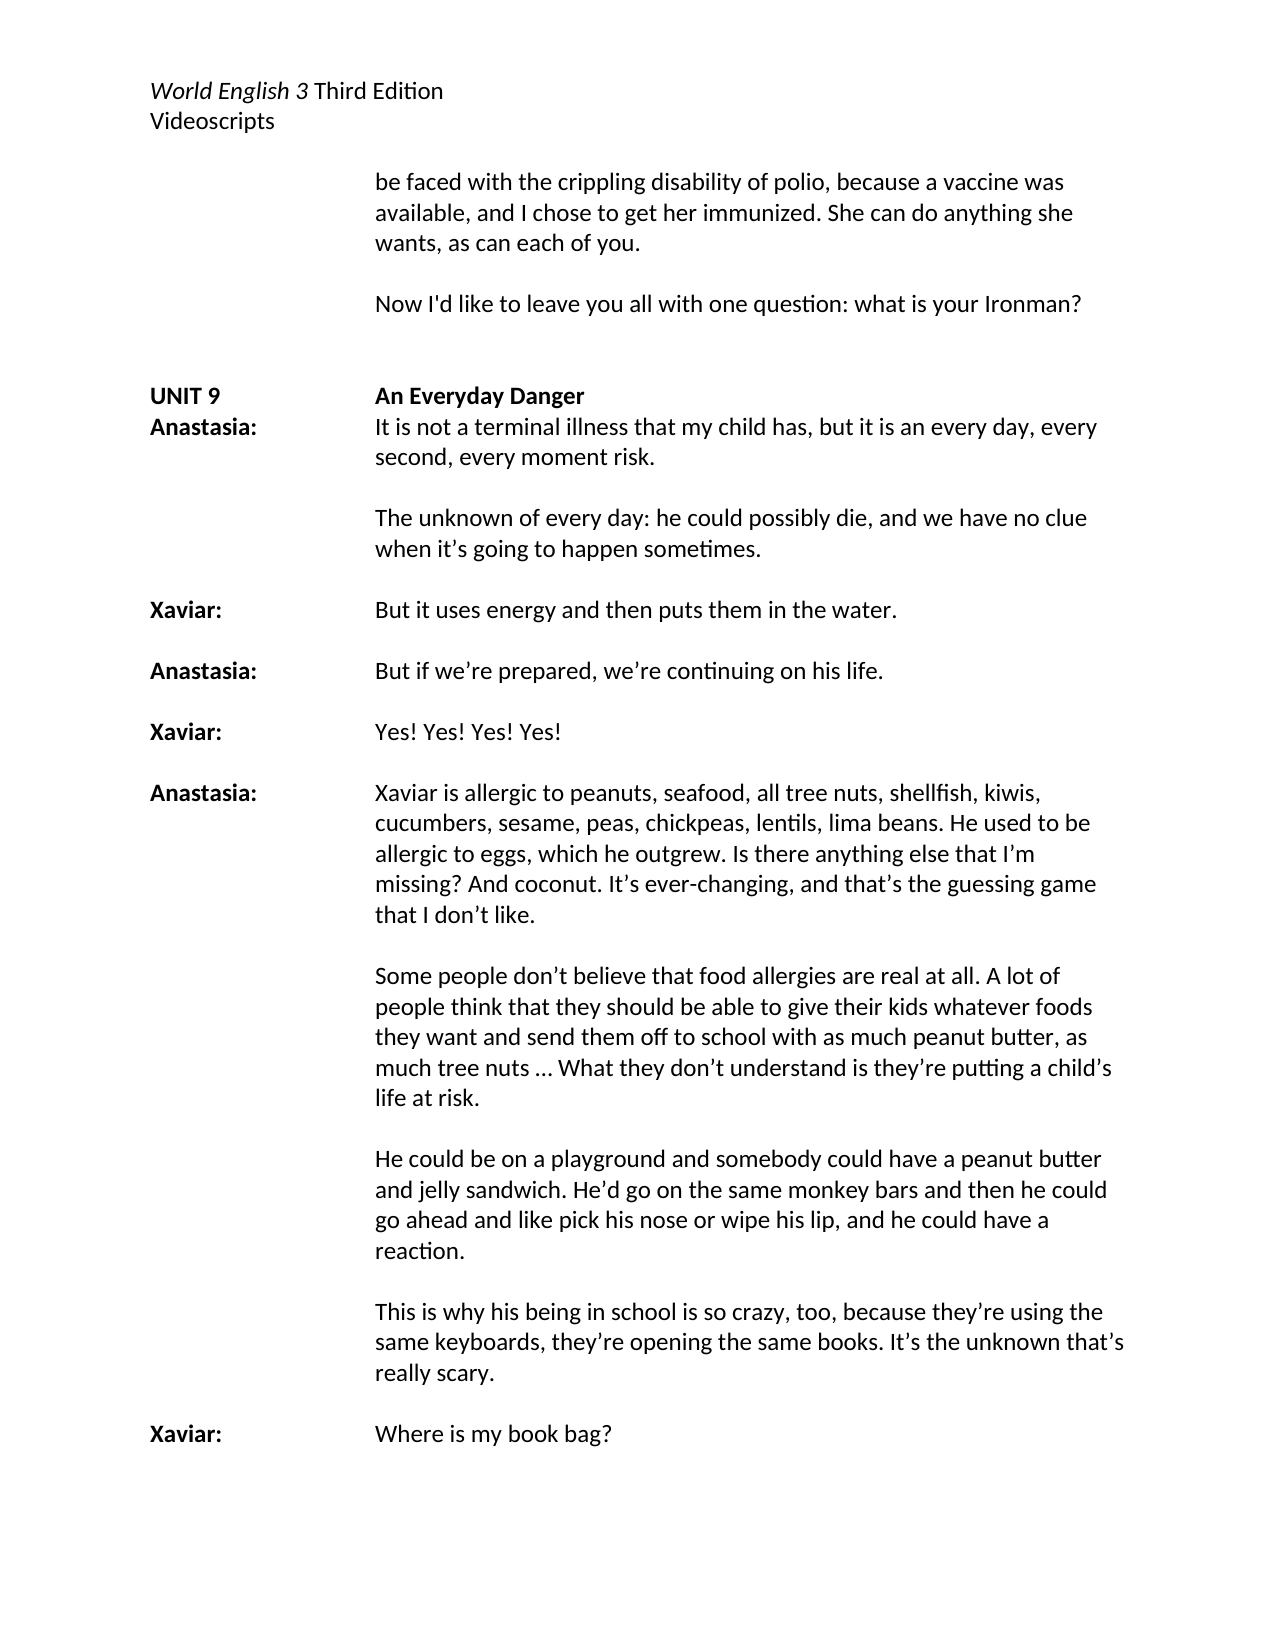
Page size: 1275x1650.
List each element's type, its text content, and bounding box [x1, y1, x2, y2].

text He could be on a playground and somebody could have a peanut butter and jelly sandwich. He’d go on the same monkey bars and then he could go ahead and like pick his nose or wipe his lip, and he could have a reaction. [227, 1143, 1125, 1265]
text Anastasia: It is not a terminal illness that my child has, but it is an every day, every second, every moment risk. [150, 411, 1125, 472]
text Xaviar: But it uses energy and then puts them in the water. [150, 594, 1125, 624]
text This is why his being in school is so crazy, too, because they’re using the same keyboards, they’re opening the same books. It’s the unknown that’s really scary. [227, 1296, 1125, 1387]
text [168, 167, 1125, 258]
text The unknown of every day: he could possibly die, and we have no clue when it’s going to happen sometimes. [150, 502, 1125, 563]
text Now I'd like to leave you all with one question: what is your Ironman? [150, 289, 1125, 319]
text Some people don’t believe that food allergies are real at all. A lot of people think that they should be able to give their kids whatever foods they want and send them off to school with as much peanut butter, as much tree nuts … What they don’t understand is they’re putting a child’s life at risk. [227, 960, 1125, 1113]
text Anastasia: Xaviar is allergic to peanuts, seafood, all tree nuts, shellfish, kiwis, cucumbers, sesame, peas, chickpeas, lentils, lima beans. He used to be allergic to eggs, which he outgrew. Is there anything else that I’m missing? And coconut. It’s ever-changing, and that’s the guessing game that I don’t like. [150, 777, 1125, 929]
text Anastasia: But if we’re prepared, we’re continuing on his life. [150, 655, 1125, 685]
text Xaviar: Yes! Yes! Yes! Yes! [150, 716, 1125, 746]
text UNIT 9 An Everyday Danger [150, 380, 1125, 411]
text Xaviar: Where is my book bag? [150, 1418, 1125, 1448]
